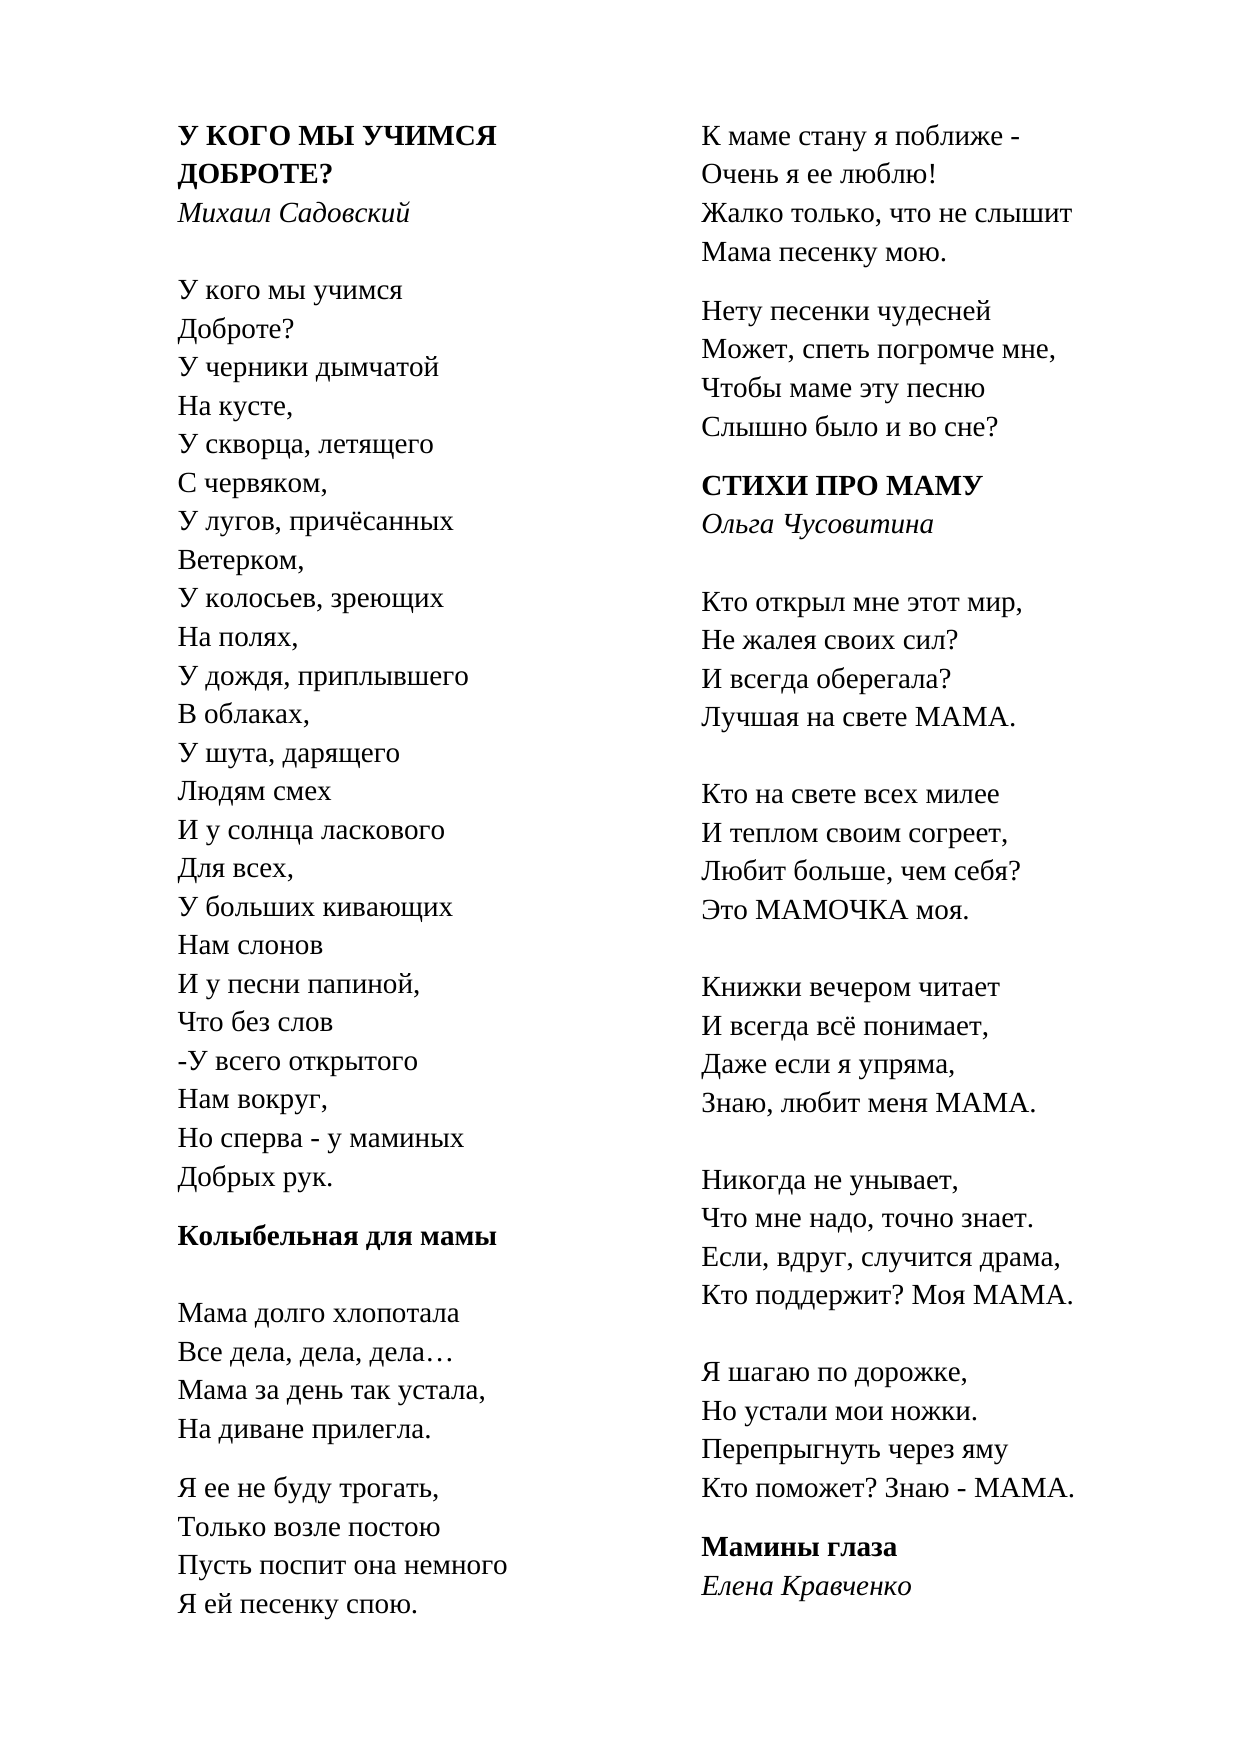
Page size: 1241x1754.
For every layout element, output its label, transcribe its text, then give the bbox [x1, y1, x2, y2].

text СТИХИ ПРО МАМУ Ольга Чусовитина Кто открыл мне этот мир, Не жалея своих сил? И всегда оберегала? Лучшая на свете МАМА. Кто на свете всех милее И теплом своим согреет, Любит больше, чем себя? Это МАМОЧКА моя. Книжки вечером читает И всегда всё понимает, Даже если я упряма, Знаю, любит меня МАМА. Никогда не унывает, Что мне надо, точно знает. Если, вдруг, случится драма, Кто поддержит? Моя МАМА. Я шагаю по дорожке, Но устали мои ножки. Перепрыгнуть через яму Кто поможет? Знаю - МАМА. [701, 468, 1152, 1504]
text У КОГО МЫ УЧИМСЯ ДОБРОТЕ? Михаил Садовский У кого мы учимся Доброте? У черники дымчатой На кусте, У скворца, летящего С червяком, У лугов, причёсанных Ветерком, У колосьев, зреющих На полях, У дождя, приплывшего В облаках, У шута, дарящего Людям смех И у солнца ласкового Для всех, У больших кивающих Нам слонов И у песни папиной, Что без слов -У всего открытого Нам вокруг, Но сперва - у маминых Добрых рук. [177, 118, 627, 1192]
text Я ее не буду трогать, Только возле постою Пусть поспит она немного Я ей песенку спою. [177, 1470, 627, 1619]
text Мамины глаза Елена Кравченко [701, 1529, 1152, 1602]
text К маме стану я поближе - Очень я ее люблю! Жалко только, что не слышит Мама песенку мою. [701, 118, 1152, 267]
text Колыбельная для мамы Мама долго хлопотала Все дела, дела, дела… Мама за день так устала, На диване прилегла. [177, 1218, 627, 1444]
text Нету песенки чудесней Может, спеть погромче мне, Чтобы маме эту песню Слышно было и во сне? [701, 293, 1152, 442]
